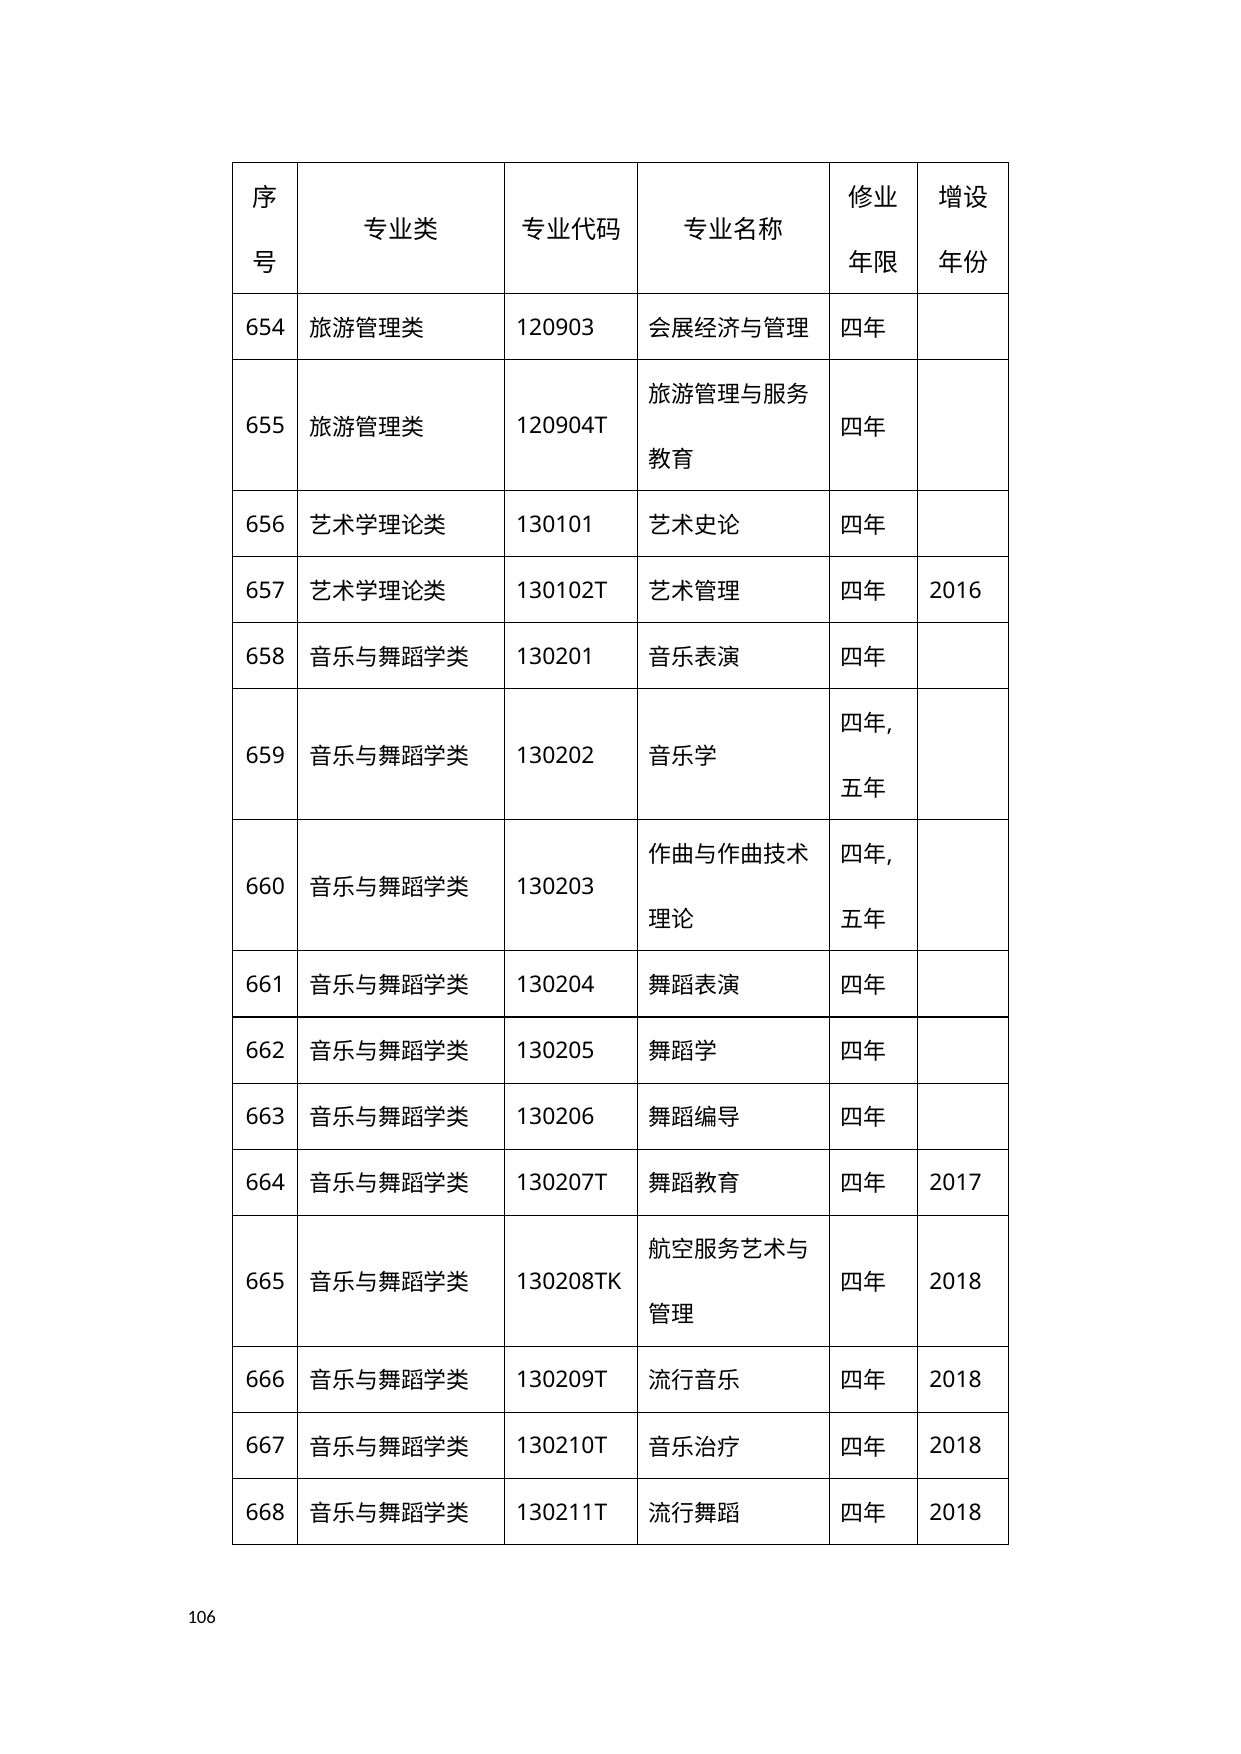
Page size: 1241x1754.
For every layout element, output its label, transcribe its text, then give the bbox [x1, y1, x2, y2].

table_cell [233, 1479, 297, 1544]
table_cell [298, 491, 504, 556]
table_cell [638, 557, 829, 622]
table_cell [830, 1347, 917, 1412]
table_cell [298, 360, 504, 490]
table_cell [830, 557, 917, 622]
table_header 专业名称 [638, 163, 829, 293]
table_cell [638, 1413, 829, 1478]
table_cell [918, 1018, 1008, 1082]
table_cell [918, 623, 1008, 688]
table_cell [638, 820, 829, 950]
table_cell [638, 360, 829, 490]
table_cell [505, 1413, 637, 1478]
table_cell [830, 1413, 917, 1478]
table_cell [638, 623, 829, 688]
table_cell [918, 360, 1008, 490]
table_header 增设年份 [918, 163, 1008, 293]
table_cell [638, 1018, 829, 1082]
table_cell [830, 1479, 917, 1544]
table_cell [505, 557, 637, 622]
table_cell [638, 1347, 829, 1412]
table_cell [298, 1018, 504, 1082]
table_header 修业年限 [830, 163, 917, 293]
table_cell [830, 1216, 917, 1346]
table_header 专业代码 [505, 163, 637, 293]
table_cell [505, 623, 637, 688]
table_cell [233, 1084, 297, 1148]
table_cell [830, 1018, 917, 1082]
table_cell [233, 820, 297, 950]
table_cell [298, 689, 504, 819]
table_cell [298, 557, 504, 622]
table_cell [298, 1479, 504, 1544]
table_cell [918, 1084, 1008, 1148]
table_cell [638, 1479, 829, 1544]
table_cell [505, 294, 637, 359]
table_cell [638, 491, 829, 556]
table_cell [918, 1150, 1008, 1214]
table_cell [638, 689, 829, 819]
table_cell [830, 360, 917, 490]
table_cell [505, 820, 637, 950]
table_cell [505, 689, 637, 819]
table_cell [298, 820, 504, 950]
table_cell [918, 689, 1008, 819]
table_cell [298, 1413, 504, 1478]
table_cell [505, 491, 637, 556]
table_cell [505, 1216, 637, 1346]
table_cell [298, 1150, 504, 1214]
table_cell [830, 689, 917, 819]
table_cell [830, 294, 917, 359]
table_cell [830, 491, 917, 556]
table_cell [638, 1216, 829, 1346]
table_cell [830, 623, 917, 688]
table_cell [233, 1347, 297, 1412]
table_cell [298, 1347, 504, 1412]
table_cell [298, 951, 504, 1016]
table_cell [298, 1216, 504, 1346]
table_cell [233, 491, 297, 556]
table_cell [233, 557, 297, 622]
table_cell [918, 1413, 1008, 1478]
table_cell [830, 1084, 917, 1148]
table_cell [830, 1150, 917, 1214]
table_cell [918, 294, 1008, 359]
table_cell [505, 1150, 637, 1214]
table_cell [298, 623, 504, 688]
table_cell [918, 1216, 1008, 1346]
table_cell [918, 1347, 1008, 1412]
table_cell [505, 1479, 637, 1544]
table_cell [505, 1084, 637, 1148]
table_header 序号 [233, 163, 297, 293]
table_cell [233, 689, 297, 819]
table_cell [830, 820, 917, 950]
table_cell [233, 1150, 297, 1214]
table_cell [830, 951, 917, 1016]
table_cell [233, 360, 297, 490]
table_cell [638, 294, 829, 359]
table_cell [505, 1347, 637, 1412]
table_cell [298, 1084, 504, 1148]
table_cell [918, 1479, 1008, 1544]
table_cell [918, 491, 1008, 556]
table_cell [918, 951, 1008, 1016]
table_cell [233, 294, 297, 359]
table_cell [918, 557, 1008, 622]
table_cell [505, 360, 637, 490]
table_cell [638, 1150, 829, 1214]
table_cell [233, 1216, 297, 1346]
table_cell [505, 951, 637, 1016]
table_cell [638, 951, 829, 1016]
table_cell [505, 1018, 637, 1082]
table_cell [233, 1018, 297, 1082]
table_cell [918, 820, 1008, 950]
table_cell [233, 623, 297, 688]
table_header 专业类 [298, 163, 504, 293]
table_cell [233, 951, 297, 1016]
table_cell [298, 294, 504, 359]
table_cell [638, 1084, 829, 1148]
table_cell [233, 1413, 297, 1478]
